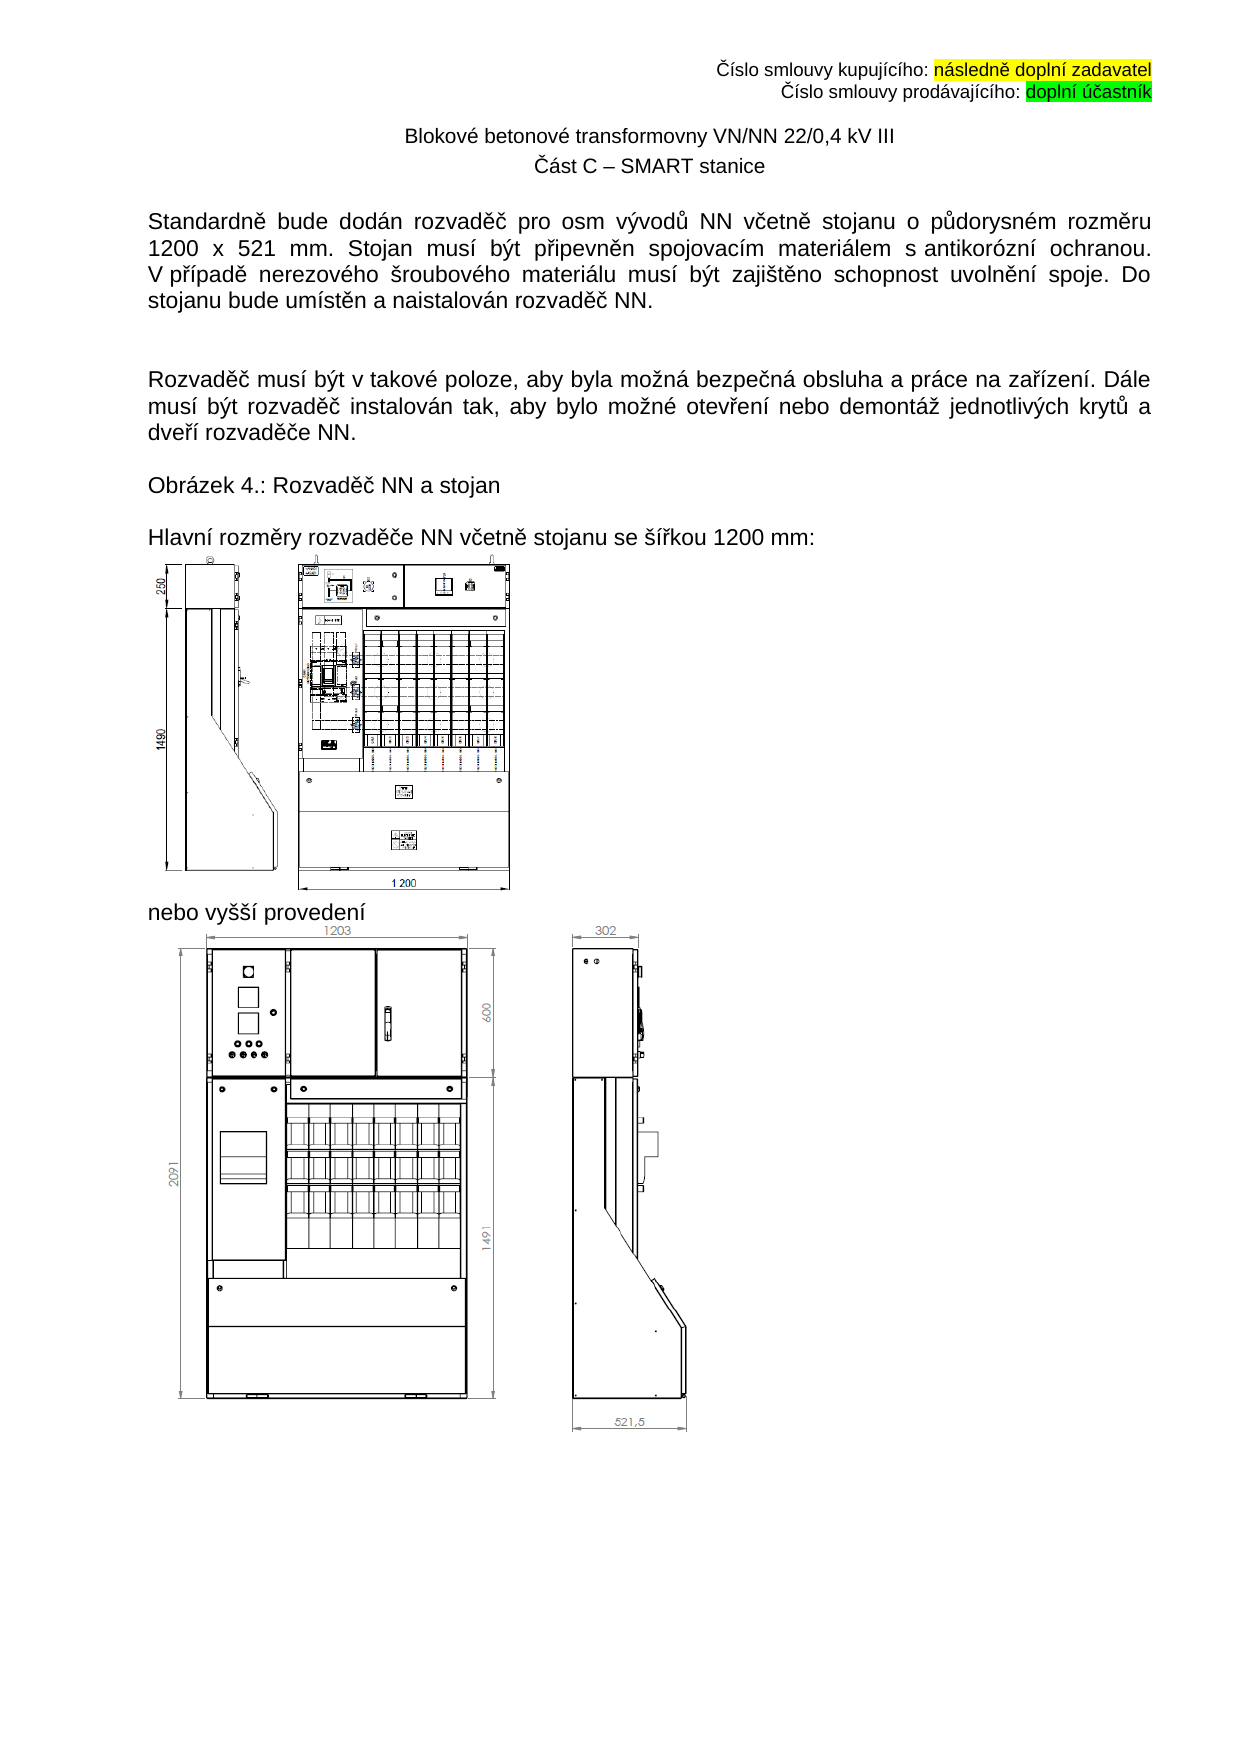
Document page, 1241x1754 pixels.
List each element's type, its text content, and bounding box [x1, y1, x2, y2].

text nebo vyšší provedení [148, 899, 1152, 925]
text Standardně bude dodán rozvaděč pro osm vývodů NN včetně stojanu o půdorysném rozměru 1200 x 521 mm. Stojan musí být připevněn spojovacím materiálem s antikorózní ochranou. V případě nerezového šroubového materiálu musí být zajištěno schopnost uvolnění spoje. Do stojanu bude umístěn a naistalován rozvaděč NN. [148, 208, 1152, 313]
text Rozvaděč musí být v takové poloze, aby byla možná bezpečná obsluha a práce na zařízení. Dále musí být rozvaděč instalován tak, aby bylo možné otevření nebo demontáž jednotlivých krytů a dveří rozvaděče NN. [148, 366, 1152, 445]
picture [153, 925, 720, 1447]
picture [147, 550, 518, 899]
text Obrázek 4.: Rozvaděč NN a stojan [148, 472, 1152, 498]
text Hlavní rozměry rozvaděče NN včetně stojanu se šířkou 1200 mm: [148, 524, 1152, 551]
